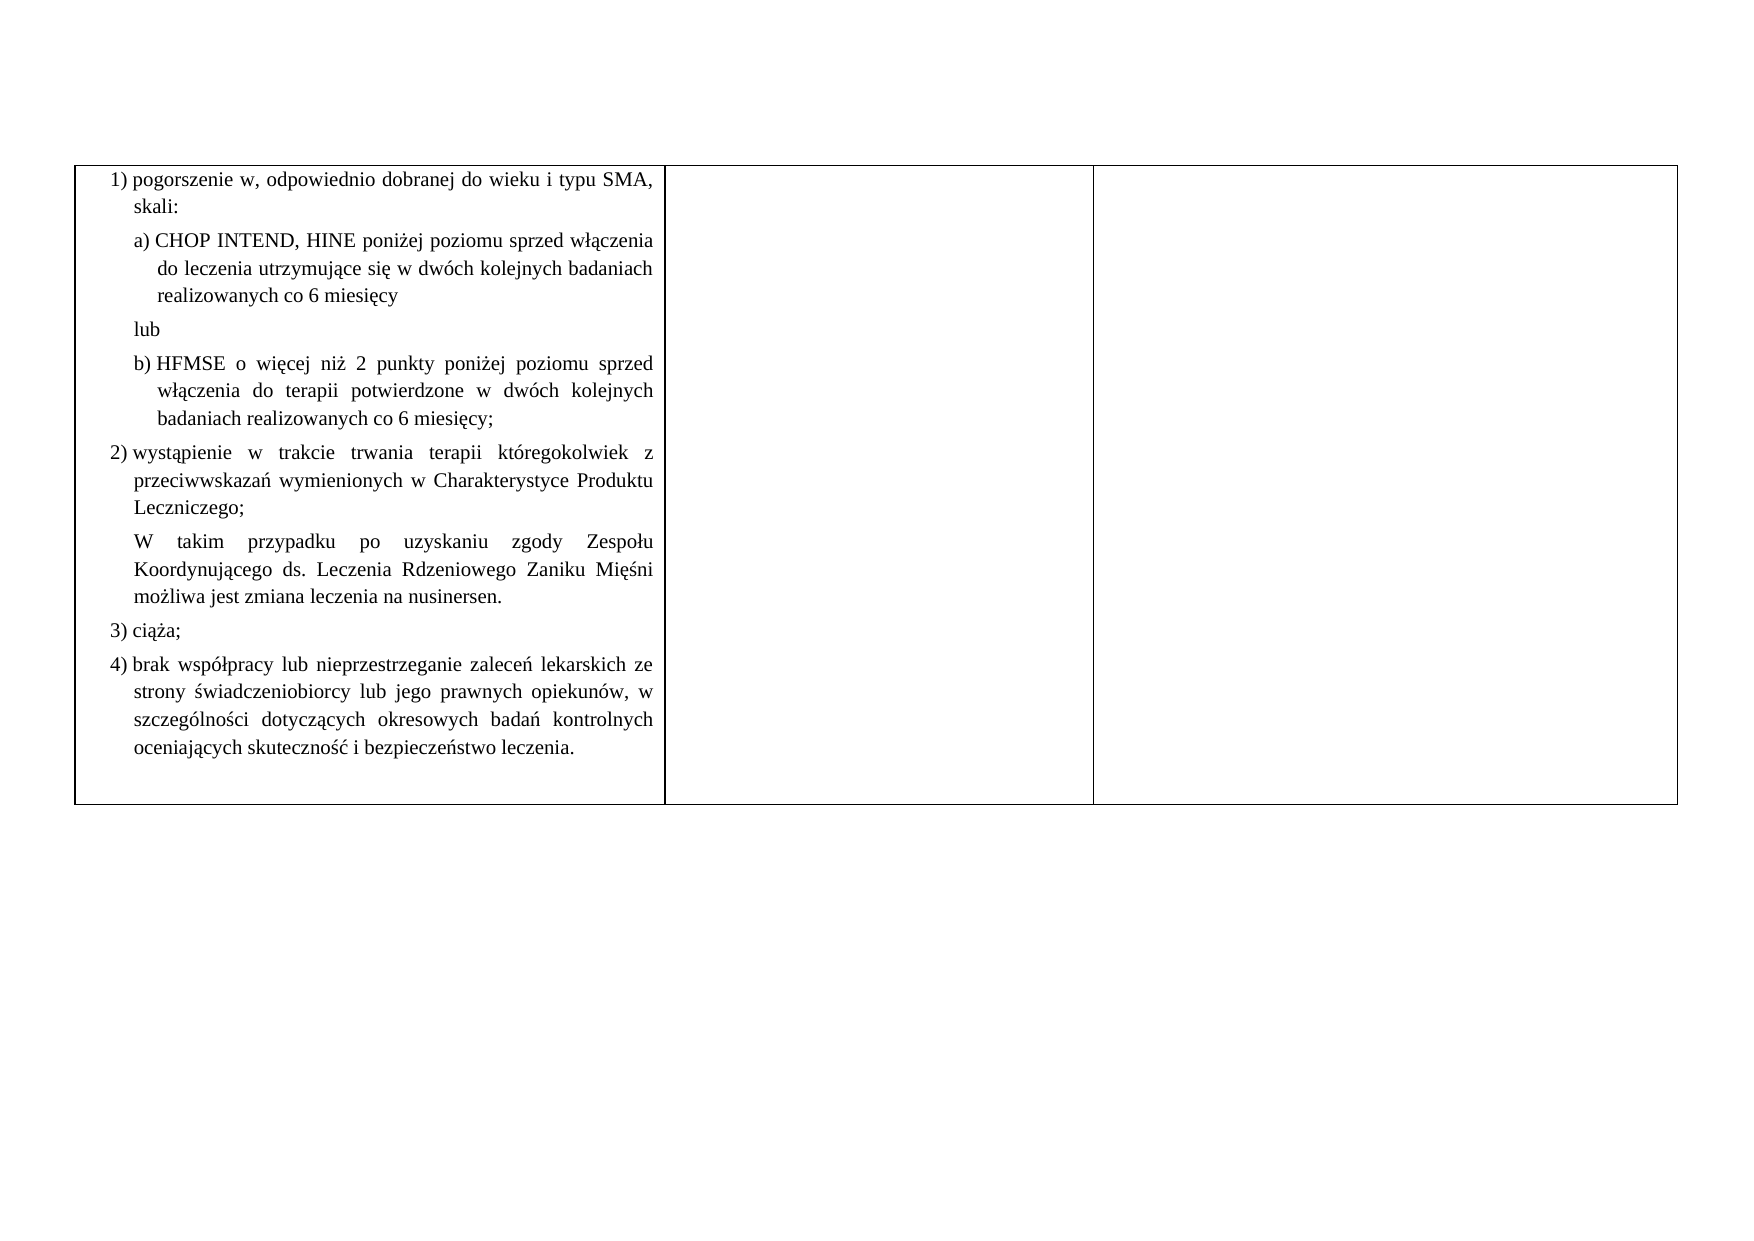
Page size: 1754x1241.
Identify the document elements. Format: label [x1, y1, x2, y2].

table_cell [666, 166, 1093, 804]
table_cell [1094, 166, 1677, 804]
table_cell [76, 166, 664, 804]
